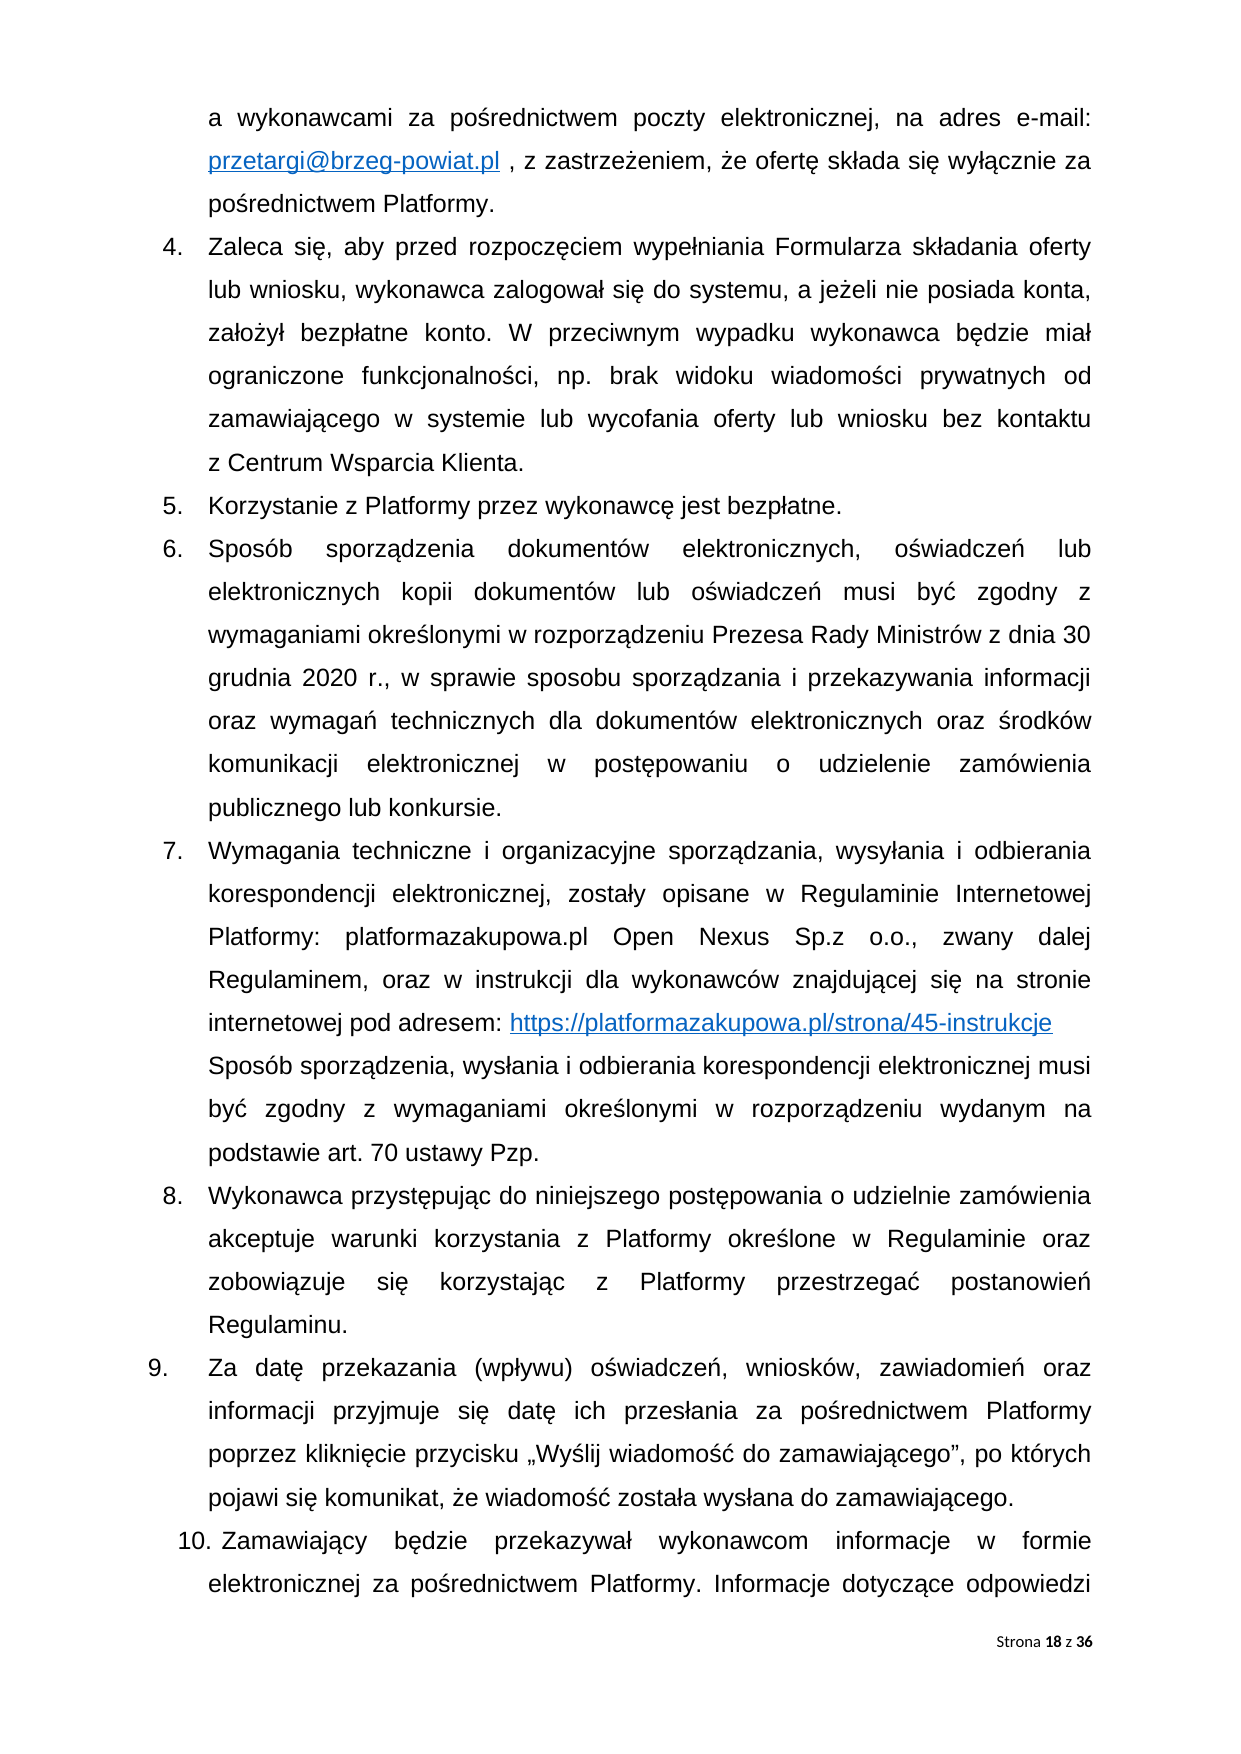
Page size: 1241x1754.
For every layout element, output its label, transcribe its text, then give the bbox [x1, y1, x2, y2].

list Zaleca się, aby przed rozpoczęciem wypełniania Formularza składania oferty lub wniosku, wykonawca zalogował się do systemu, a jeżeli nie posiada konta, założył bezpłatne konto. W przeciwnym wypadku wykonawca będzie miał ograniczone funkcjonalności, np. brak widoku wiadomości prywatnych od zamawiającego w systemie lub wycofania oferty lub wniosku bez kontaktu z Centrum Wsparcia Klienta. [162, 232, 1092, 476]
list Za datę przekazania (wpływu) oświadczeń, wniosków, zawiadomień oraz informacji przyjmuje się datę ich przesłania za pośrednictwem Platformy poprzez kliknięcie przycisku „Wyślij wiadomość do zamawiającego”, po których pojawi się komunikat, że wiadomość została wysłana do zamawiającego. [148, 1353, 1092, 1511]
list Wymagania techniczne i organizacyjne sporządzania, wysyłania i odbierania korespondencji elektronicznej, zostały opisane w Regulaminie Internetowej Platformy: platformazakupowa.pl Open Nexus Sp.z o.o., zwany dalej Regulaminem, oraz w instrukcji dla wykonawców znajdującej się na stronie internetowej pod adresem: https://platformazakupowa.pl/strona/45-instrukcje [162, 836, 1092, 1037]
list Sposób sporządzenia dokumentów elektronicznych, oświadczeń lub elektronicznych kopii dokumentów lub oświadczeń musi być zgodny z wymaganiami określonymi w rozporządzeniu Prezesa Rady Ministrów z dnia 30 grudnia 2020 r., w sprawie sposobu sporządzania i przekazywania informacji oraz wymagań technicznych dla dokumentów elektronicznych oraz środków komunikacji elektronicznej w postępowaniu o udzielenie zamówienia publicznego lub konkursie. [162, 534, 1092, 821]
list Korzystanie z Platformy przez wykonawcę jest bezpłatne. [162, 491, 1092, 519]
list Sposób sporządzenia, wysłania i odbierania korespondencji elektronicznej musi być zgodny z wymaganiami określonymi w rozporządzeniu wydanym na podstawie art. 70 ustawy Pzp. [208, 1051, 1092, 1166]
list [208, 103, 1092, 218]
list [177, 1526, 1092, 1598]
list Wykonawca przystępując do niniejszego postępowania o udzielnie zamówienia akceptuje warunki korzystania z Platformy określone w Regulaminie oraz zobowiązuje się korzystając z Platformy przestrzegać postanowień Regulaminu. [162, 1181, 1092, 1339]
